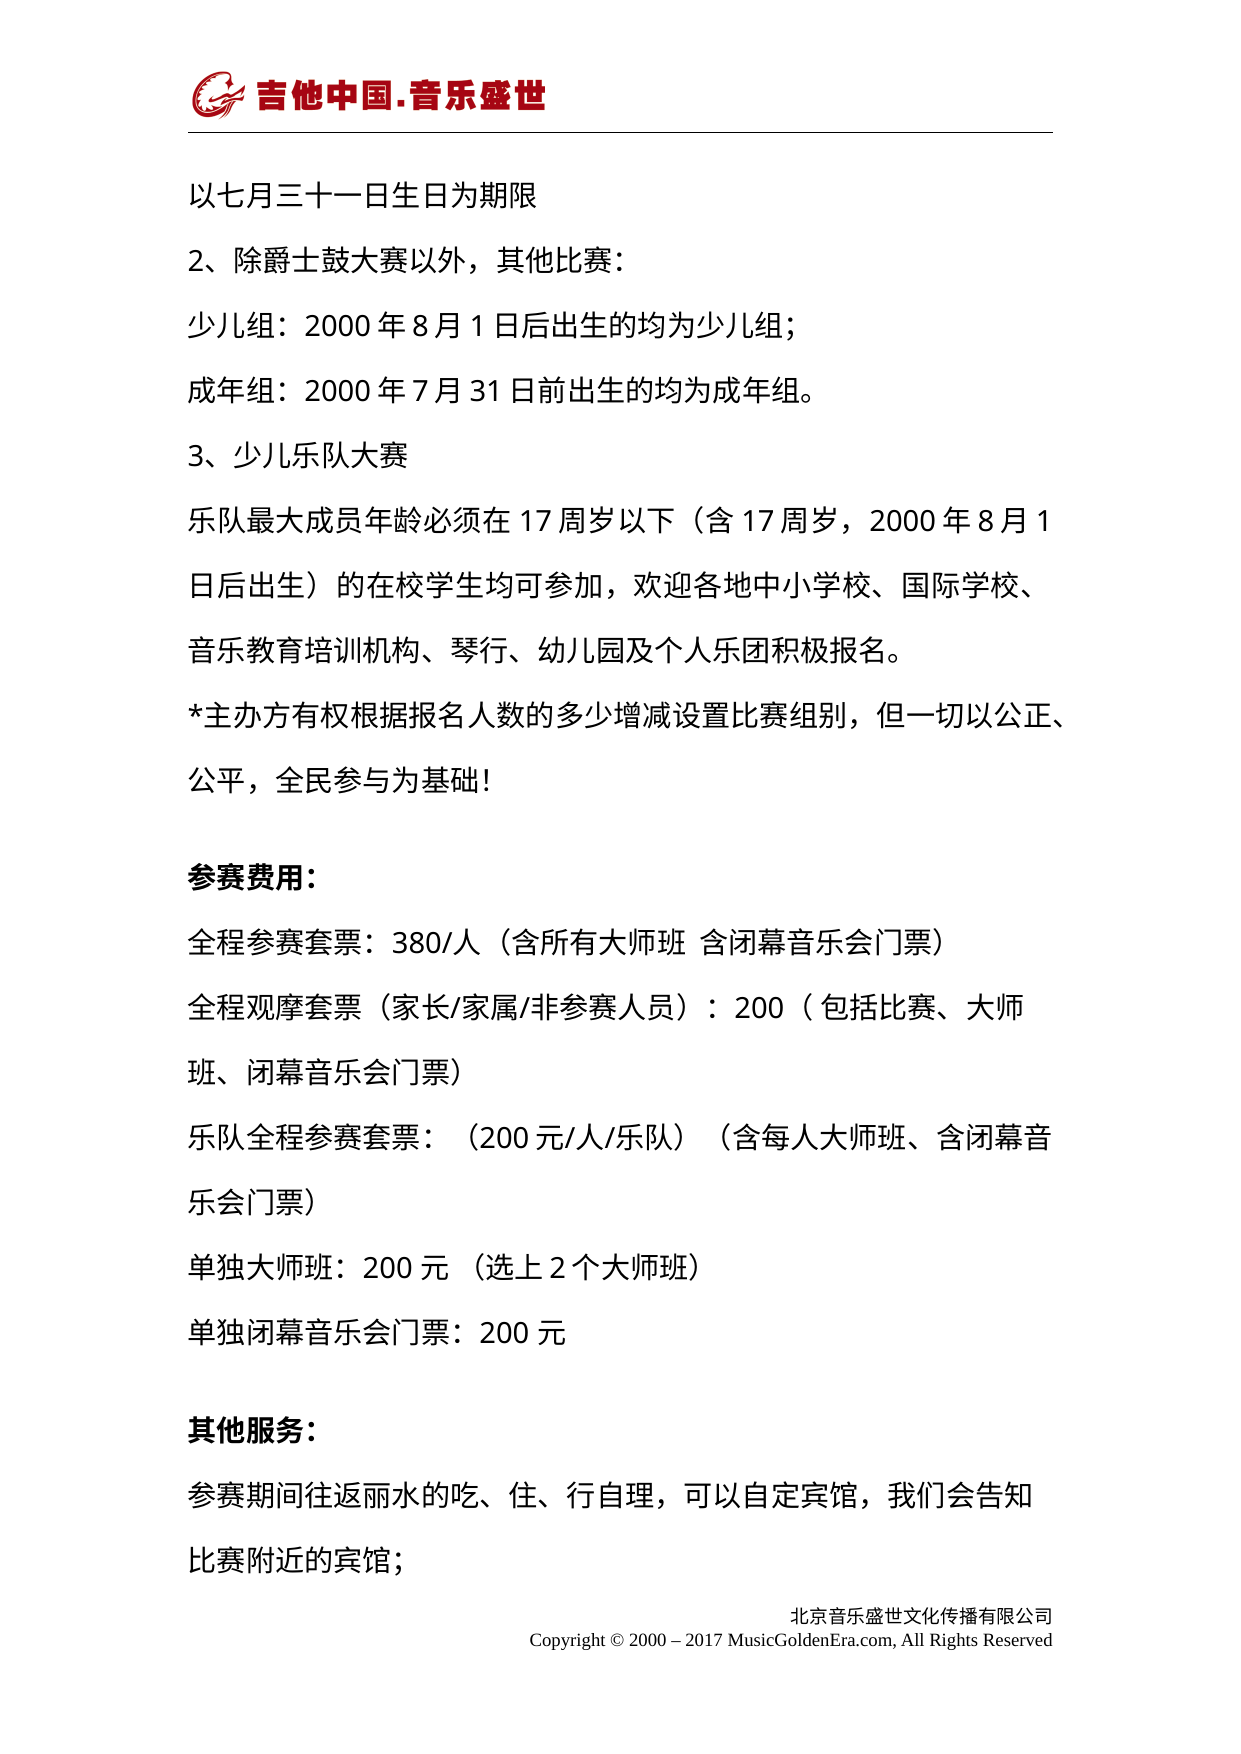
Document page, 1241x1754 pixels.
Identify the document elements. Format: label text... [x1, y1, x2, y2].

text *主办方有权根据报名人数的多少增减设置比赛组别，但一切以公正、公平，全民参与为基础！ [187, 681, 1053, 811]
picture [187, 68, 554, 122]
text 成年组：2000年7月31日前出生的均为成年组。 [187, 356, 1053, 421]
text 单独大师班：200 元 （选上2个大师班） [187, 1233, 1053, 1298]
text 3、少儿乐队大赛 [187, 421, 1053, 486]
text 其他服务： [187, 1396, 1053, 1461]
text 少儿组：2000年8月1日后出生的均为少儿组； [187, 291, 1053, 356]
text 参赛期间往返丽水的吃、住、行自理，可以自定宾馆，我们会告知比赛附近的宾馆； [187, 1461, 1053, 1591]
text 全程参赛套票：380/人（含所有大师班 含闭幕音乐会门票） [187, 908, 1053, 973]
text 参赛费用： [187, 843, 1053, 908]
text 以七月三十一日生日为期限 [187, 161, 1053, 226]
text 全程观摩套票（家长/家属/非参赛人员）：200（ 包括比赛、大师班、闭幕音乐会门票） [187, 973, 1053, 1103]
text 单独闭幕音乐会门票：200 元 [187, 1298, 1053, 1363]
text 2、除爵士鼓大赛以外，其他比赛： [187, 226, 1053, 291]
text 乐队最大成员年龄必须在17周岁以下（含17周岁，2000年8月1日后出生）的在校学生均可参加，欢迎各地中小学校、国际学校、音乐教育培训机构、琴行、幼儿园及个人乐团积极报名。 [187, 486, 1053, 681]
text 乐队全程参赛套票：（200元/人/乐队）（含每人大师班、含闭幕音乐会门票） [187, 1103, 1053, 1233]
